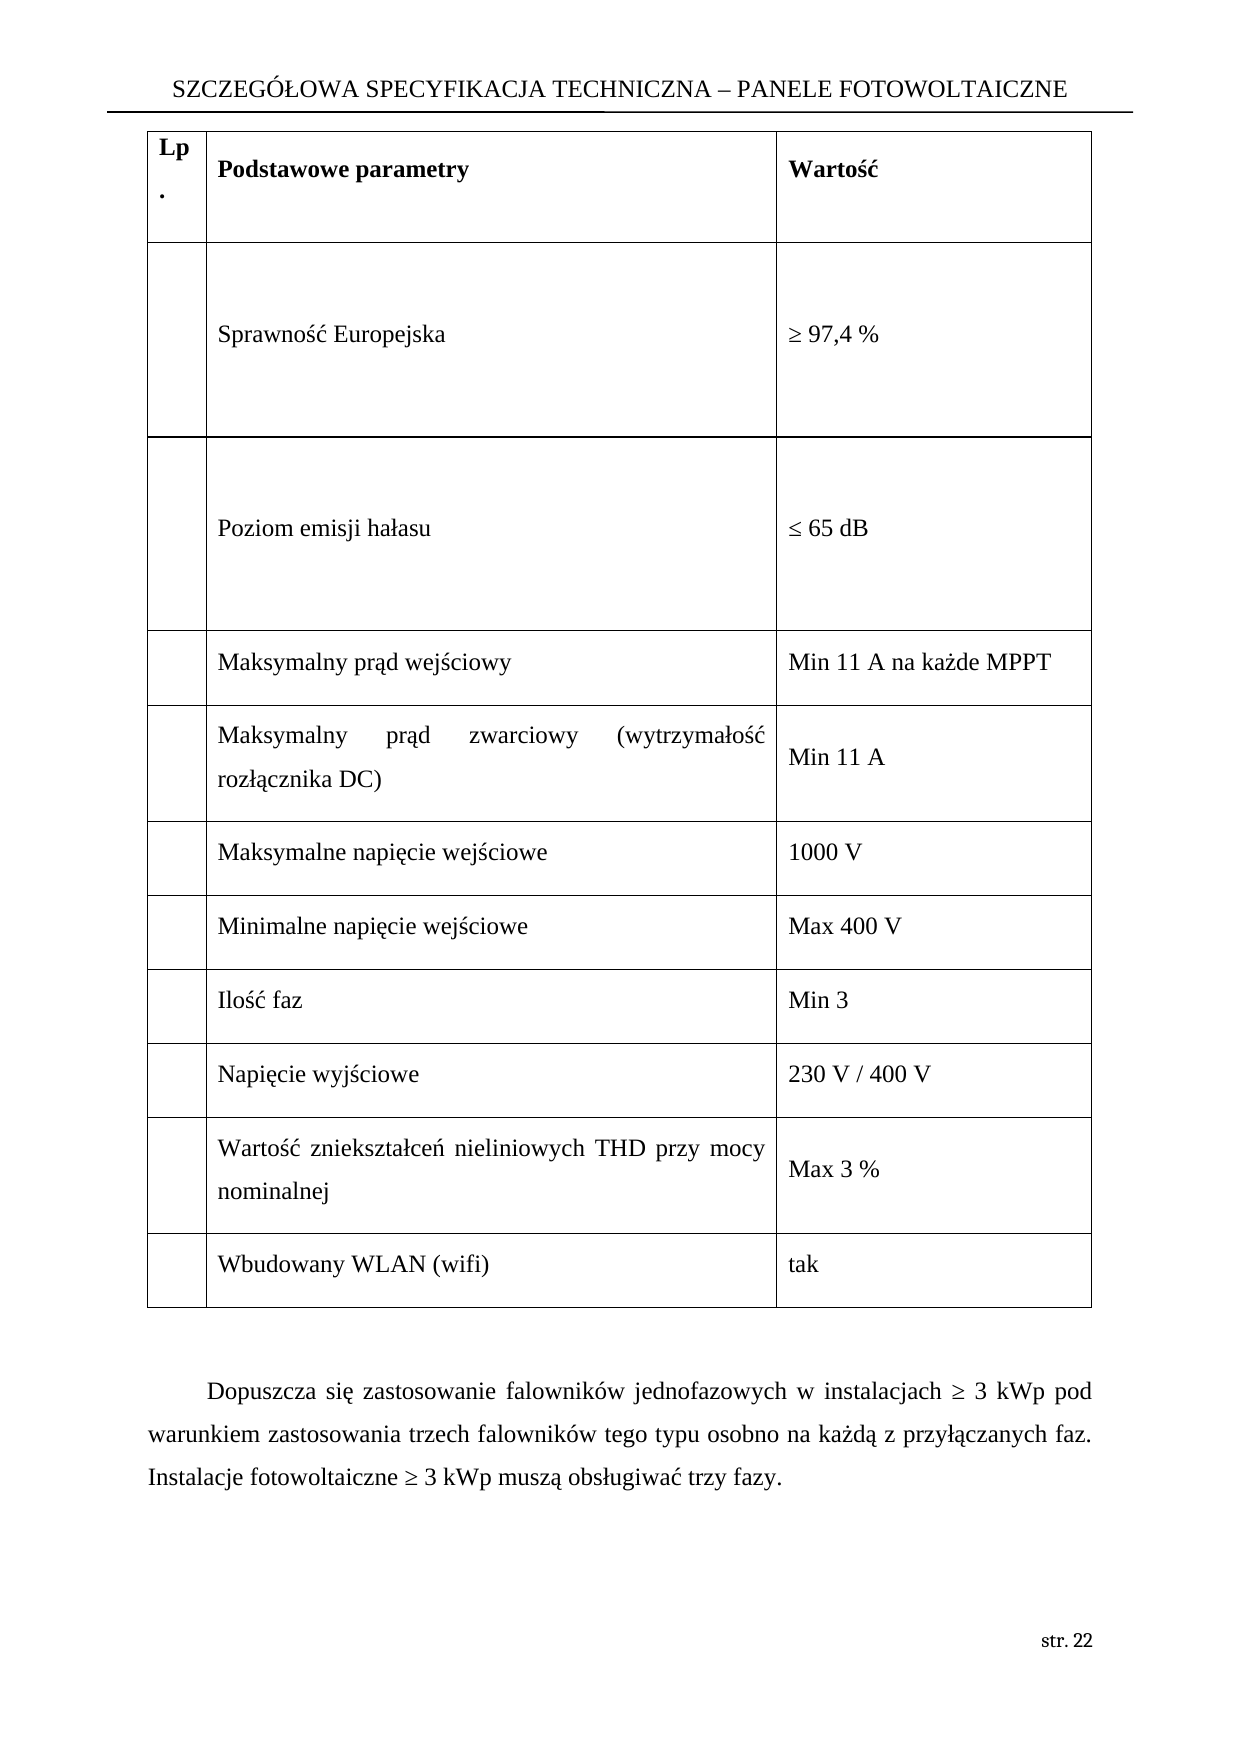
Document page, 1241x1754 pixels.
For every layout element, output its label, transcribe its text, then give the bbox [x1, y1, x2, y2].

table_cell 230 V / 400 V [777, 1044, 1091, 1117]
table_cell Min 3 [777, 970, 1091, 1043]
table_cell Poziom emisji hałasu [207, 438, 776, 630]
table_cell Max 400 V [777, 896, 1091, 969]
table_cell Sprawność Europejska [207, 243, 776, 436]
table_cell ≥ 97,4 % [777, 243, 1091, 436]
table_cell [148, 1044, 206, 1117]
text Dopuszcza się zastosowanie falowników jednofazowych w instalacjach ≥ 3 kWp pod warunkiem zastosowania trzech falowników tego typu osobno na każdą z przyłączanych faz. Instalacje fotowoltaiczne ≥ 3 kWp muszą obsługiwać trzy fazy. [148, 1376, 1093, 1491]
table_cell [148, 970, 206, 1043]
table_cell [148, 706, 206, 821]
table_cell Min 11 A [777, 706, 1091, 821]
table_header Podstawowe parametry [207, 132, 776, 242]
table_cell Minimalne napięcie wejściowe [207, 896, 776, 969]
table_cell [148, 822, 206, 894]
table_cell Wbudowany WLAN (wifi) [207, 1234, 776, 1307]
table_cell Maksymalne napięcie wejściowe [207, 822, 776, 894]
table_cell Maksymalny prąd zwarciowy (wytrzymałość rozłącznika DC) [207, 706, 776, 821]
table_cell Wartość zniekształceń nieliniowych THD przy mocy nominalnej [207, 1118, 776, 1233]
table_cell Min 11 A na każde MPPT [777, 631, 1091, 704]
table_cell [148, 631, 206, 704]
table_cell ≤ 65 dB [777, 438, 1091, 630]
table_cell Max 3 % [777, 1118, 1091, 1233]
table_cell [148, 896, 206, 969]
table_cell Napięcie wyjściowe [207, 1044, 776, 1117]
table_cell 1000 V [777, 822, 1091, 894]
table_cell [148, 438, 206, 630]
table_header Wartość [777, 132, 1091, 242]
table_cell Ilość faz [207, 970, 776, 1043]
table_header Lp. [148, 132, 206, 242]
table_cell Maksymalny prąd wejściowy [207, 631, 776, 704]
table_cell [148, 243, 206, 436]
table_cell tak [777, 1234, 1091, 1307]
table_cell [148, 1234, 206, 1307]
table_cell [148, 1118, 206, 1233]
